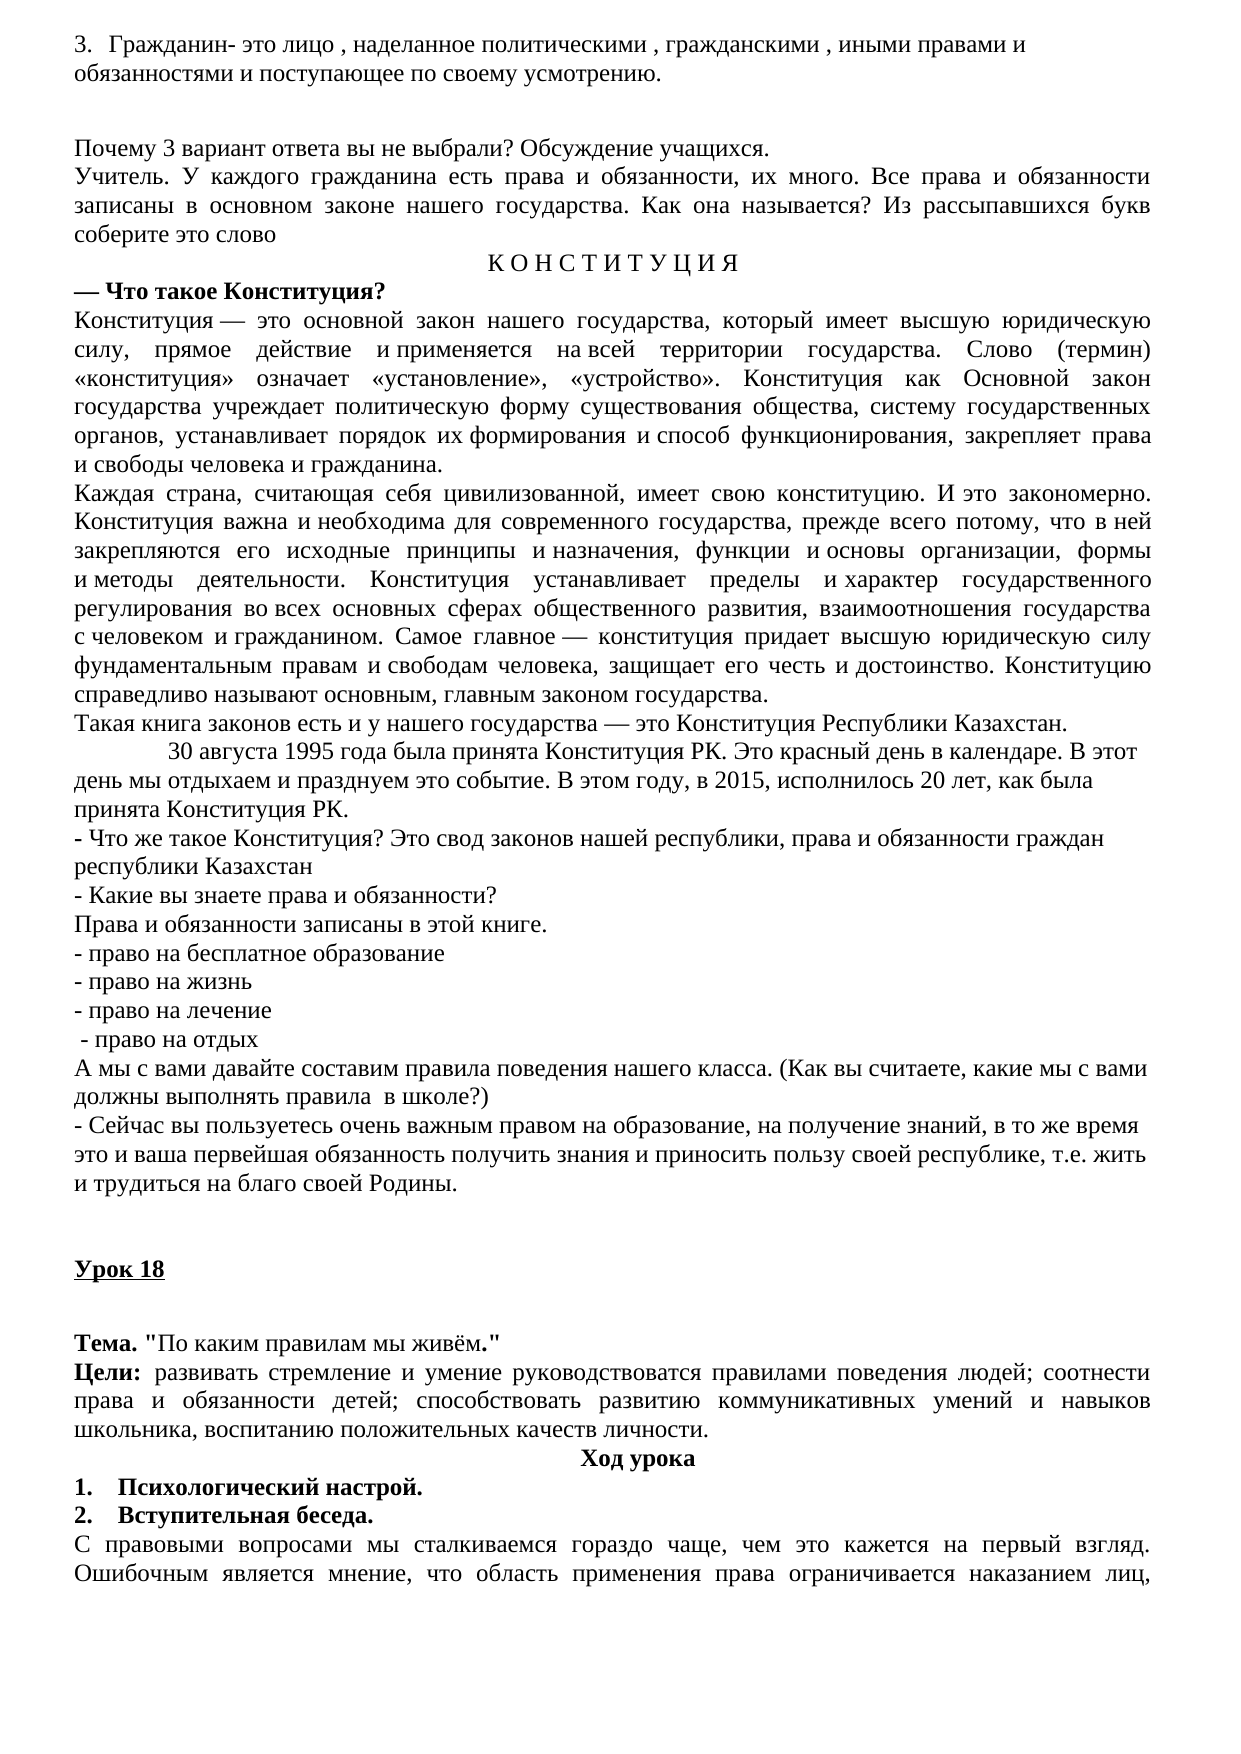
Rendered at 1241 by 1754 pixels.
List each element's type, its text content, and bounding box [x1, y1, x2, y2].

text - Сейчас вы пользуетесь очень важным правом на образование, на получение знаний, в то же время это и ваша первейшая обязанность получить знания и приносить пользу своей республике, т.е. жить и трудиться на благо своей Родины. [74, 1110, 1152, 1196]
text Ход урока [74, 1443, 1152, 1472]
text — Что такое Конституция? [74, 276, 1152, 305]
text - право на отдых [74, 1024, 1152, 1053]
text 2. Вступительная беседа. [74, 1501, 1152, 1529]
text - Какие вы знаете права и обязанности? [74, 880, 1152, 909]
text 1. Психологический настрой. [74, 1472, 1152, 1501]
text 3. Гражданин- это лицо , наделанное политическими , гражданскими , иными правами и обязанностями и поступающее по своему усмотрению. [74, 29, 1152, 116]
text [74, 1529, 1152, 1587]
text Цели: развивать стремление и умение руководствоватся правилами поведения людей; соотнести права и обязанности детей; способствовать развитию коммуникативных умений и навыков школьника, воспитанию положительных качеств личности. [74, 1357, 1152, 1443]
text К О Н С Т И Т У Ц И Я [74, 248, 1152, 276]
text Почему 3 вариант ответа вы не выбрали? Обсуждение учащихся. [74, 133, 1152, 161]
text Урок 18 [74, 1254, 1152, 1283]
text Тема. "По каким правилам мы живём." [74, 1311, 1152, 1357]
text Такая книга законов есть и у нашего государства — это Конституция Республики Казахстан. [74, 708, 1152, 736]
text - право на лечение [74, 995, 1152, 1024]
text Учитель. У каждого гражданина есть права и обязанности, их много. Все права и обязанности записаны в основном законе нашего государства. Как она называется? Из рассыпавшихся букв соберите это слово [74, 161, 1152, 248]
text - право на бесплатное образование [74, 938, 1152, 966]
text - Что же такое Конституция? Это свод законов нашей республики, права и обязанности граждан республики Казахстан [74, 823, 1152, 880]
text - право на жизнь [74, 966, 1152, 995]
text Права и обязанности записаны в этой книге. [74, 909, 1152, 938]
text Каждая страна, считающая себя цивилизованной, имеет свою конституцию. И это закономерно. Конституция важна и необходима для современного государства, прежде всего потому, что в ней закрепляются его исходные принципы и назначения, функции и основы организации, формы и методы деятельности. Конституция устанавливает пределы и характер государственного регулирования во всех основных сферах общественного развития, взаимоотношения государства с человеком и гражданином. Самое главное — конституция придает высшую юридическую силу фундаментальным правам и свободам человека, защищает его честь и достоинство. Конституцию справедливо называют основным, главным законом государства. [74, 478, 1152, 708]
text Конституция — это основной закон нашего государства, который имеет высшую юридическую силу, прямое действие и применяется на всей территории государства. Слово (термин) «конституция» означает «установление», «устройство». Конституция как Основной закон государства учреждает политическую форму существования общества, систему государственных органов, устанавливает порядок их формирования и способ функционирования, закрепляет права и свободы человека и гражданина. [74, 305, 1152, 478]
text 30 августа 1995 года была принята Конституция РК. Это красный день в календаре. В этот день мы отдыхаем и празднуем это событие. В этом году, в 2015, исполнилось 20 лет, как была принята Конституция РК. [74, 736, 1152, 823]
text А мы с вами давайте составим правила поведения нашего класса. (Как вы считаете, какие мы с вами должны выполнять правила в школе?) [74, 1053, 1152, 1110]
